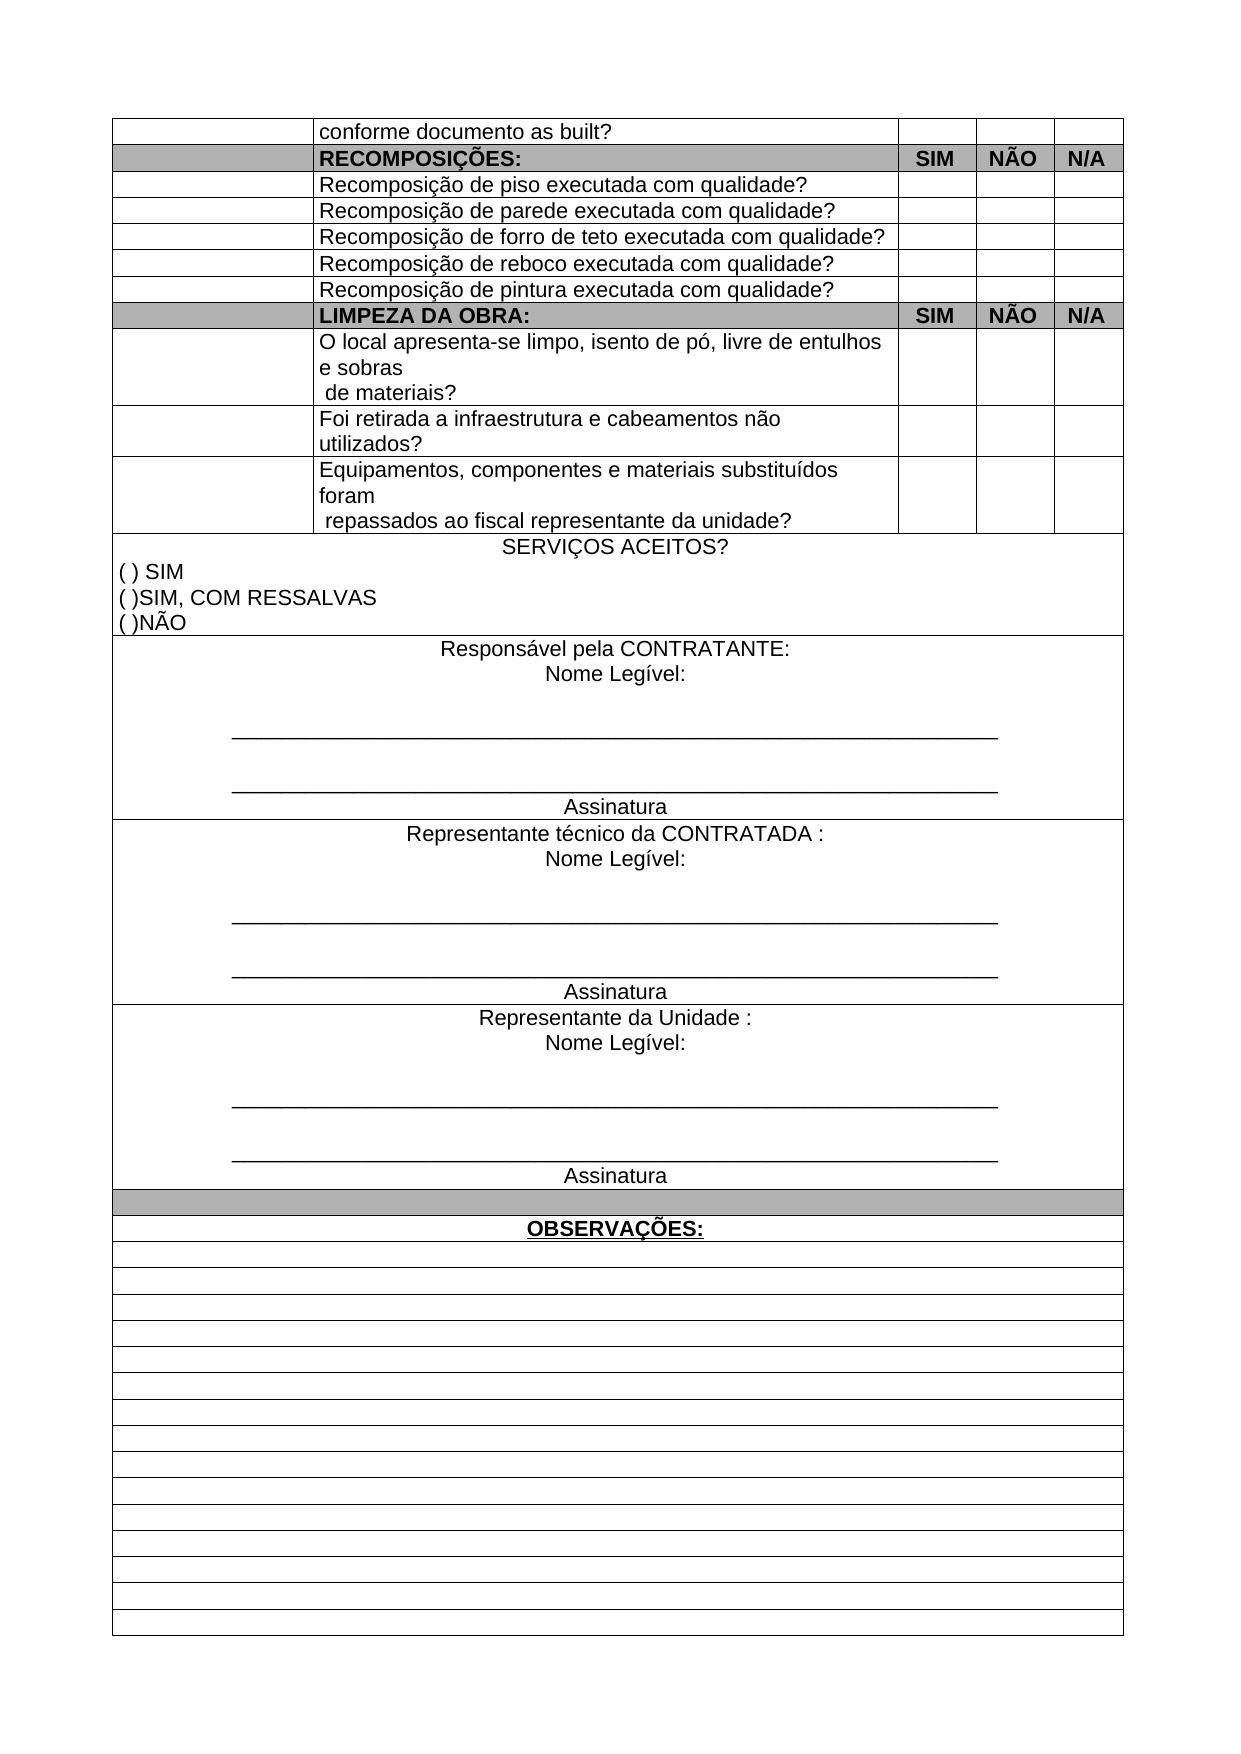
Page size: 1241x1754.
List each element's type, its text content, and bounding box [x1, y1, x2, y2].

table_cell Equipamentos, componentes e materiais substituídos foram repassados ao fiscal representante da unidade? [314, 457, 898, 533]
table_cell [899, 277, 976, 302]
table_cell SERVIÇOS ACEITOS? ( ) SIM ( )SIM, COM RESSALVAS ( )NÃO [113, 534, 1123, 635]
table_cell [113, 1373, 1123, 1398]
table_cell [899, 406, 976, 456]
table_cell [977, 119, 1054, 144]
table_cell [113, 457, 313, 533]
table_cell [1055, 329, 1123, 405]
table_cell [899, 172, 976, 197]
table_cell [977, 224, 1054, 249]
table_cell Responsável pela CONTRATANTE: Nome Legível: _______________________________________________________________ _______________________________________________________________ Assinatura [113, 636, 1123, 819]
table_cell [1055, 250, 1123, 276]
table_cell [899, 457, 976, 533]
table_cell [899, 198, 976, 223]
table_cell [899, 329, 976, 405]
table_cell [113, 1268, 1123, 1293]
table_cell [113, 406, 313, 456]
table_cell NÃO [977, 145, 1054, 171]
table_cell SIM [899, 303, 976, 328]
table_cell [899, 224, 976, 249]
table_cell [113, 303, 313, 328]
table_cell [113, 277, 313, 302]
table_cell Recomposição de reboco executada com qualidade? [314, 250, 898, 276]
table_cell [977, 406, 1054, 456]
table_cell [113, 1321, 1123, 1346]
table_cell Foi retirada a infraestrutura e cabeamentos não utilizados? [314, 406, 898, 456]
table_cell [977, 277, 1054, 302]
table_cell [113, 172, 313, 197]
table_cell Representante técnico da CONTRATADA : Nome Legível: _______________________________________________________________ _______________________________________________________________ Assinatura [113, 820, 1123, 1004]
table_cell [113, 1531, 1123, 1556]
table_cell Recomposição de forro de teto executada com qualidade? [314, 224, 898, 249]
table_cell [314, 119, 898, 144]
table_cell [113, 1478, 1123, 1503]
table_cell [113, 1242, 1123, 1267]
table_cell [113, 1557, 1123, 1582]
table_cell N/A [1055, 303, 1123, 328]
table_cell [113, 1400, 1123, 1425]
table_cell [899, 119, 976, 144]
table_cell [113, 250, 313, 276]
table_cell [977, 329, 1054, 405]
table_cell N/A [1055, 145, 1123, 171]
table_cell [113, 224, 313, 249]
table_cell [977, 172, 1054, 197]
table_cell O local apresenta-se limpo, isento de pó, livre de entulhos e sobras de materiais? [314, 329, 898, 405]
table_cell [113, 1426, 1123, 1451]
table_cell [977, 198, 1054, 223]
table_cell OBSERVAÇÕES: [113, 1216, 1123, 1241]
table_cell [113, 1583, 1123, 1608]
table_cell RECOMPOSIÇÕES: [314, 145, 898, 171]
table_cell [113, 1347, 1123, 1372]
table_cell Representante da Unidade : Nome Legível: _______________________________________________________________ _______________________________________________________________ Assinatura [113, 1005, 1123, 1188]
table_cell [1055, 224, 1123, 249]
table_cell [1055, 198, 1123, 223]
table_cell [977, 457, 1054, 533]
table_cell Recomposição de pintura executada com qualidade? [314, 277, 898, 302]
table_cell [1055, 406, 1123, 456]
table_cell SIM [899, 145, 976, 171]
table_cell [113, 1190, 1123, 1215]
table_cell [899, 250, 976, 276]
table_cell Recomposição de piso executada com qualidade? [314, 172, 898, 197]
table_cell [113, 145, 313, 171]
table_cell [113, 1505, 1123, 1530]
table_cell [113, 119, 313, 144]
table_cell [1055, 457, 1123, 533]
table_cell Recomposição de parede executada com qualidade? [314, 198, 898, 223]
table_cell NÃO [977, 303, 1054, 328]
table_cell [113, 1295, 1123, 1320]
table_cell [1055, 172, 1123, 197]
table_cell [113, 198, 313, 223]
table_cell [113, 329, 313, 405]
table_cell [1055, 277, 1123, 302]
table_cell [113, 1452, 1123, 1477]
table_cell LIMPEZA DA OBRA: [314, 303, 898, 328]
table_cell [1055, 119, 1123, 144]
table_cell [113, 1610, 1123, 1635]
table_cell [977, 250, 1054, 276]
